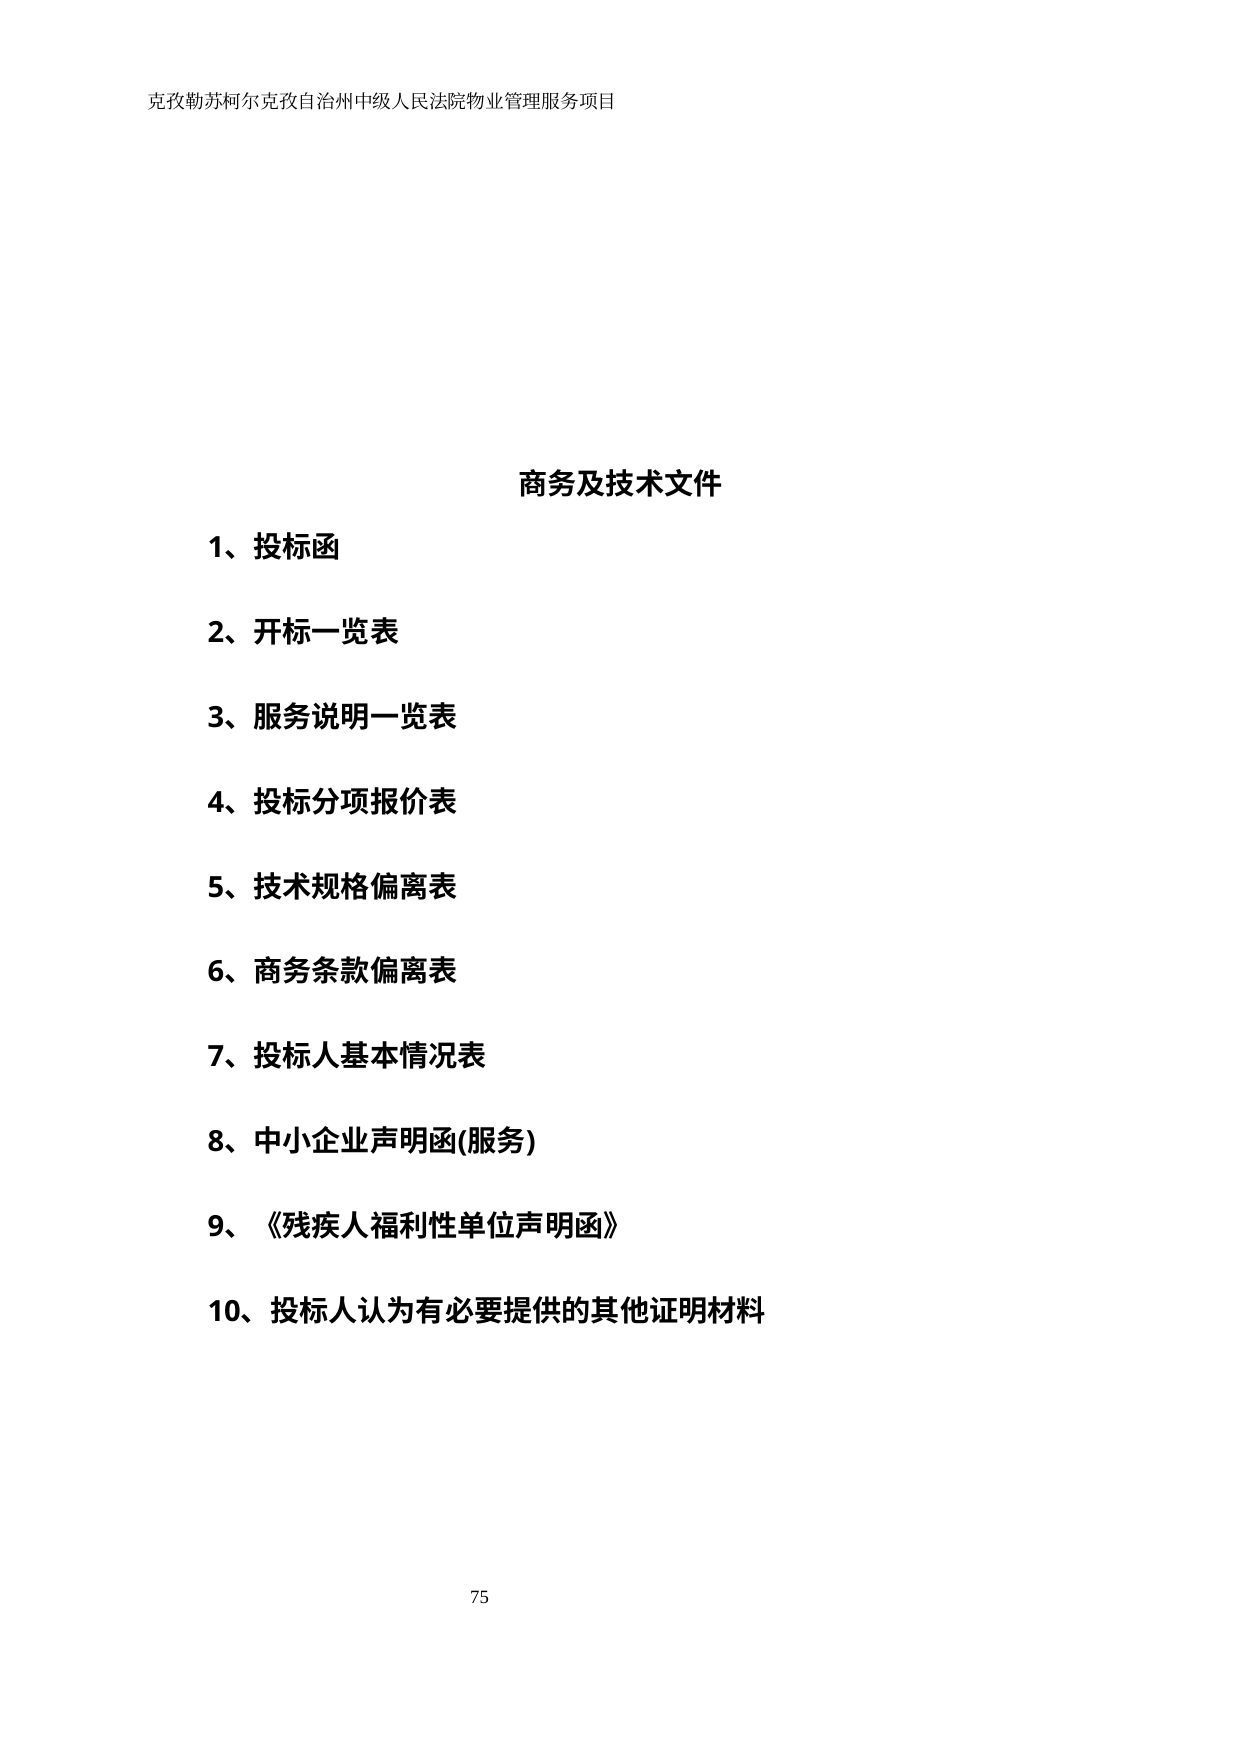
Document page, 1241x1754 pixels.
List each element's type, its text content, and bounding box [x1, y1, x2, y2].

text 6、商务条款偏离表 [148, 948, 1092, 990]
text 2、开标一览表 [148, 609, 1092, 651]
text 9、《残疾人福利性单位声明函》 [148, 1202, 1092, 1245]
text 8、中小企业声明函(服务) [148, 1117, 1092, 1160]
text 5、技术规格偏离表 [148, 863, 1092, 906]
text 商务及技术文件 [148, 461, 1092, 503]
text 4、投标分项报价表 [148, 778, 1092, 821]
text 3、服务说明一览表 [148, 693, 1092, 736]
text 1、投标函 [148, 524, 1092, 566]
text 10、投标人认为有必要提供的其他证明材料 [148, 1287, 1092, 1329]
text 7、投标人基本情况表 [148, 1033, 1092, 1075]
